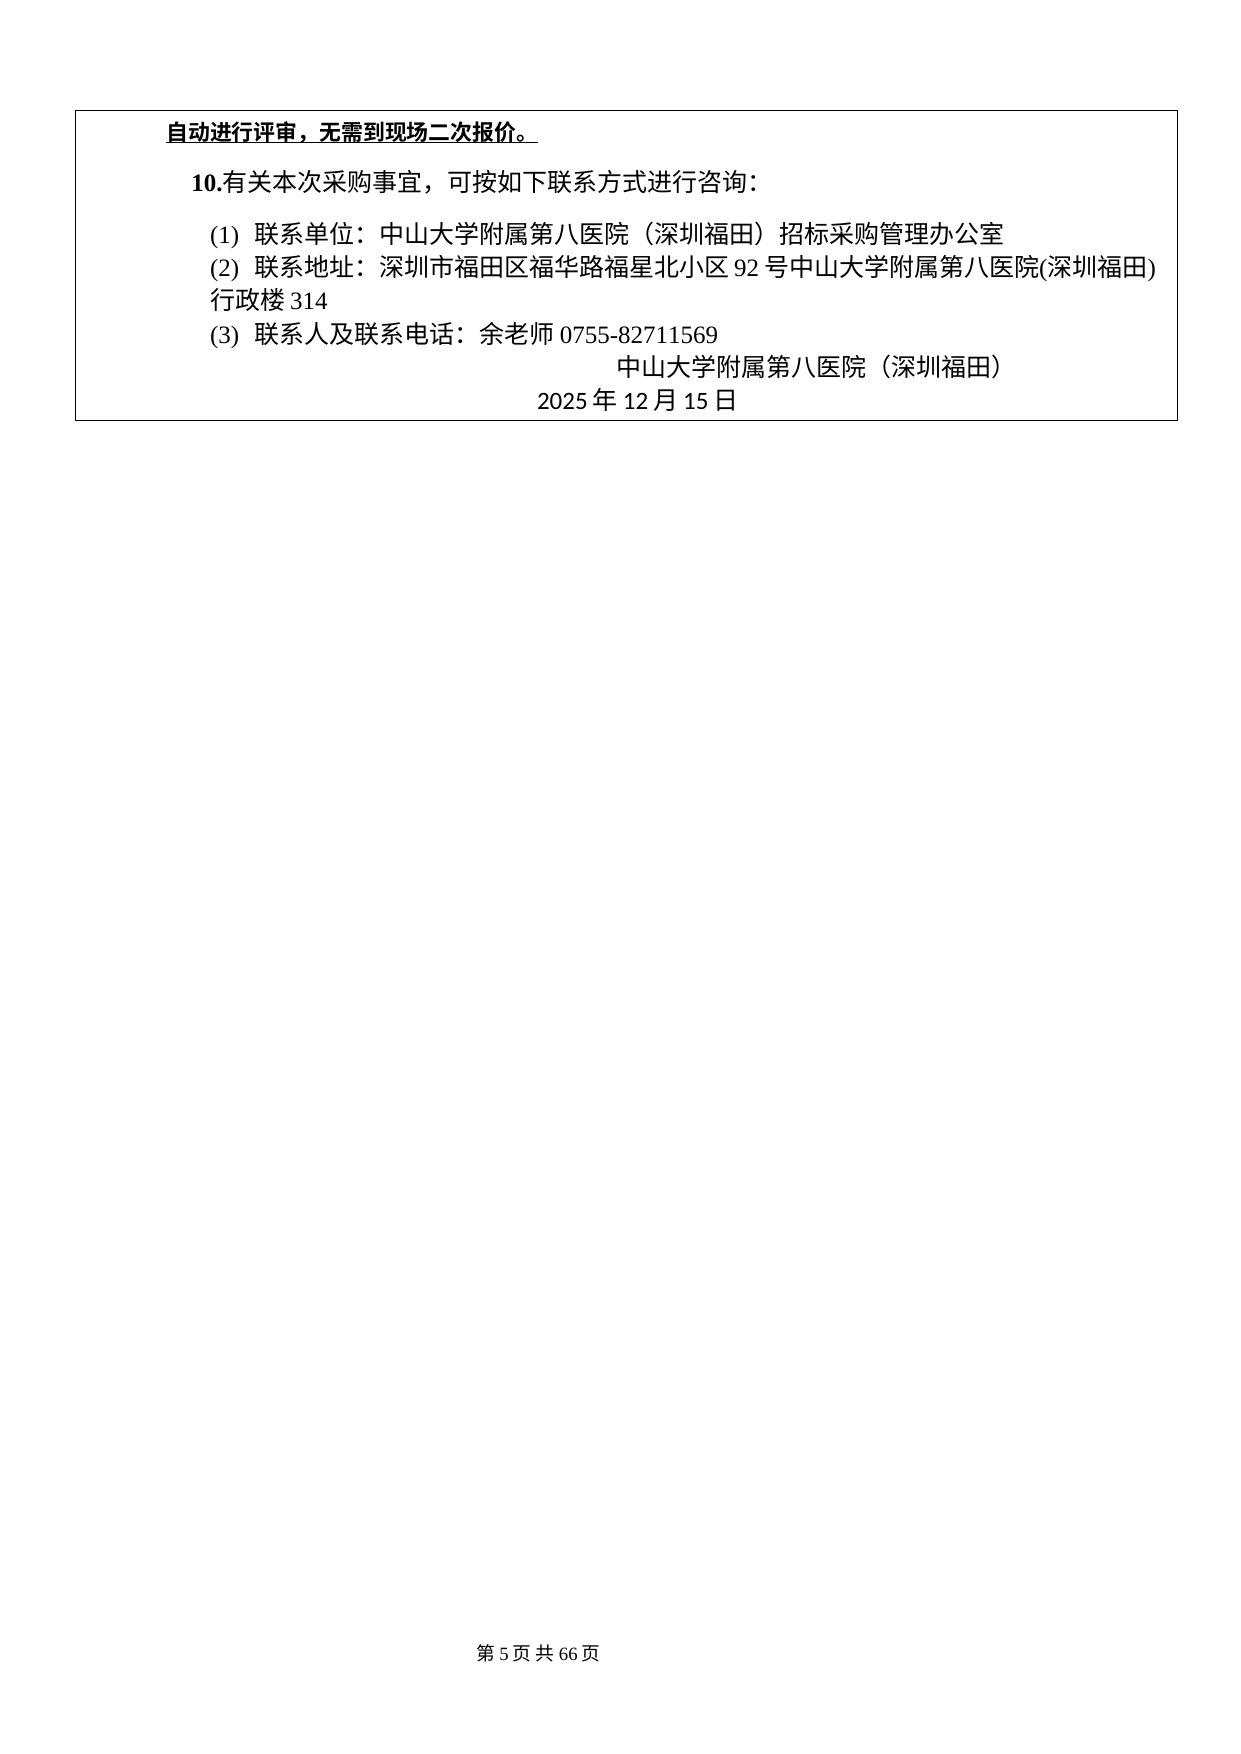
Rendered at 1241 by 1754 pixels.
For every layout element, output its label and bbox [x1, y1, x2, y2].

table_header [76, 111, 1177, 419]
